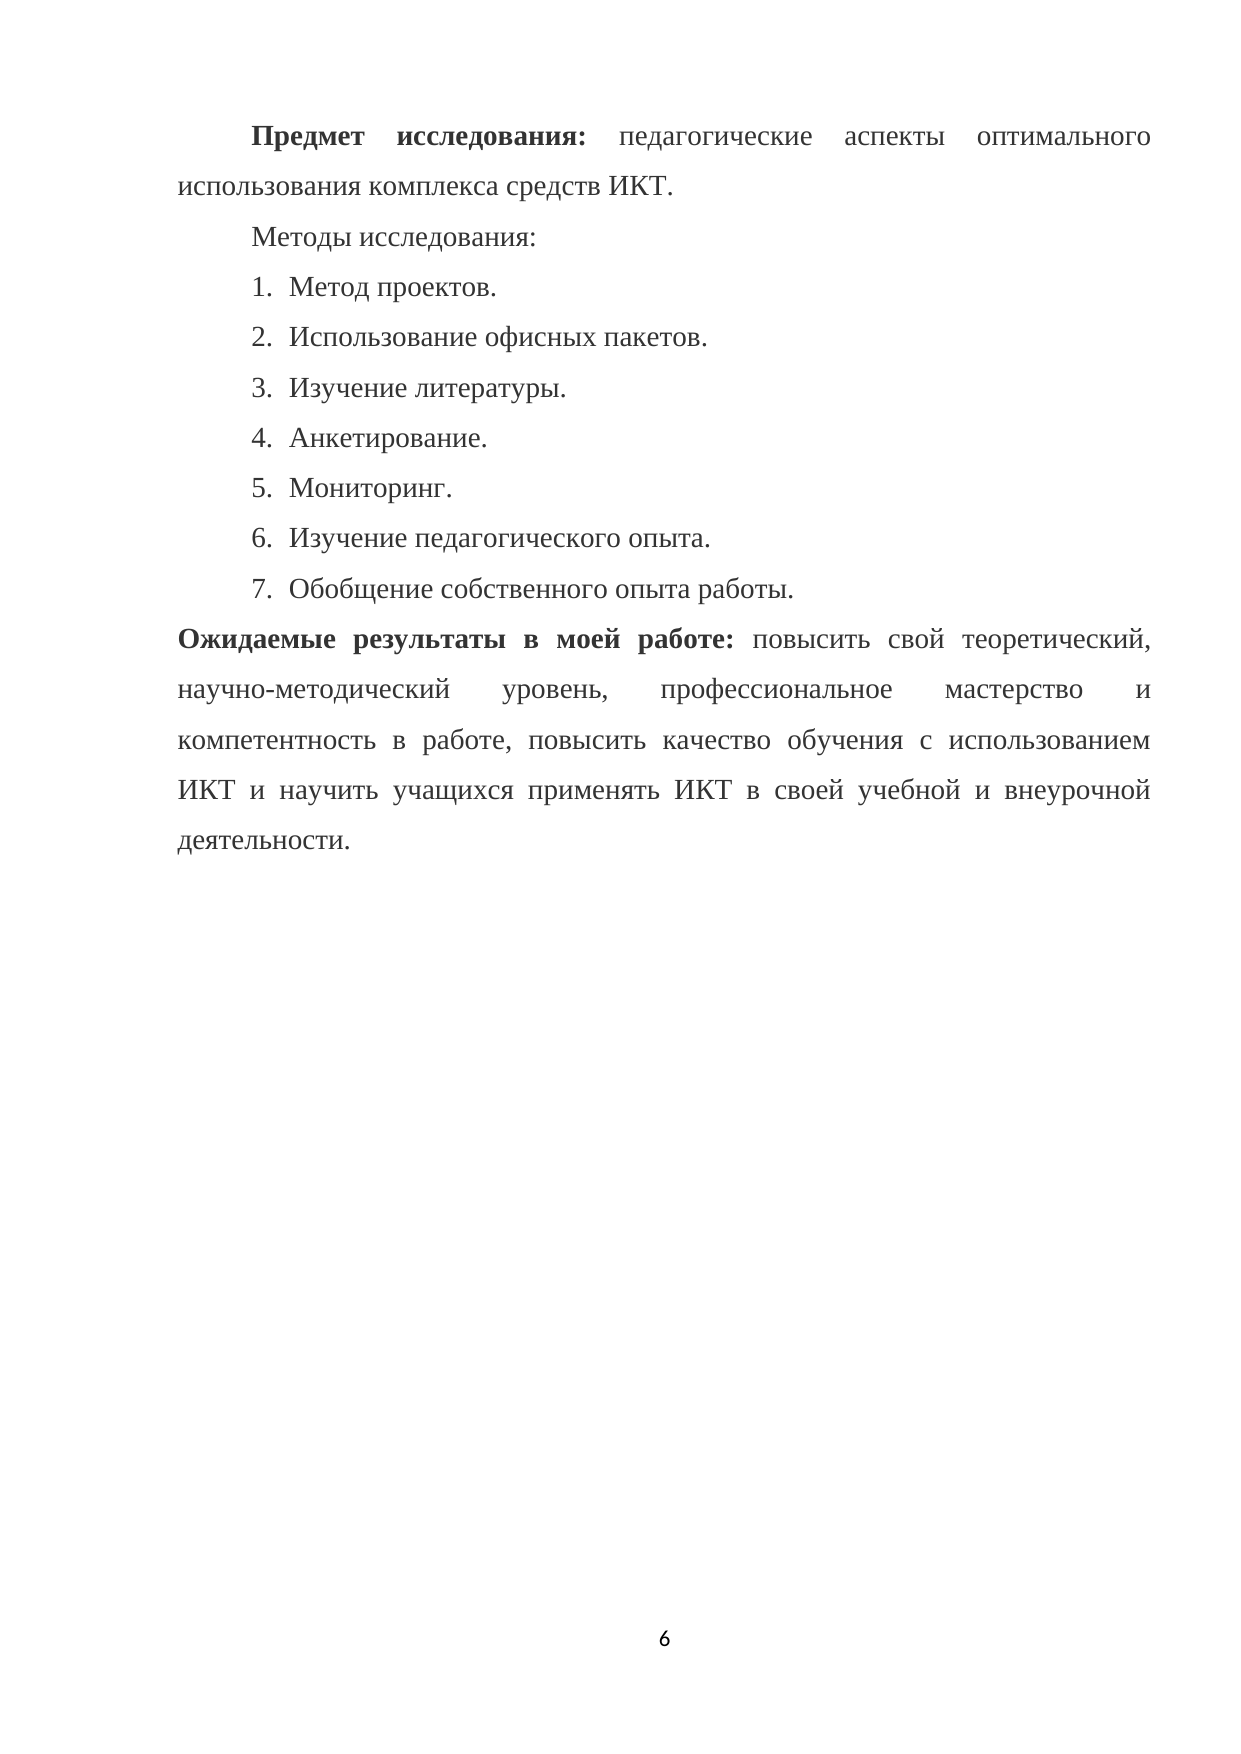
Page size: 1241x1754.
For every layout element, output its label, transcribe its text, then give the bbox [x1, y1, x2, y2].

list Метод проектов. [251, 269, 1152, 303]
list Анкетирование. [251, 420, 1152, 453]
list Мониторинг. [251, 470, 1152, 504]
list Изучение литературы. [251, 370, 1152, 403]
list Использование офисных пакетов. [251, 319, 1152, 353]
text Предмет исследования: педагогические аспекты оптимального использования комплекса средств ИКТ. [177, 118, 1152, 202]
list Изучение педагогического опыта. [251, 521, 1152, 554]
list Обобщение собственного опыта работы. [251, 571, 1152, 604]
text Ожидаемые результаты в моей работе: повысить свой теоретический, научно-методический уровень, профессиональное мастерство и компетентность в работе, повысить качество обучения с использованием ИКТ и научить учащихся применять ИКТ в своей учебной и внеурочной деятельности. [177, 621, 1152, 856]
text Методы исследования: [177, 219, 1152, 252]
